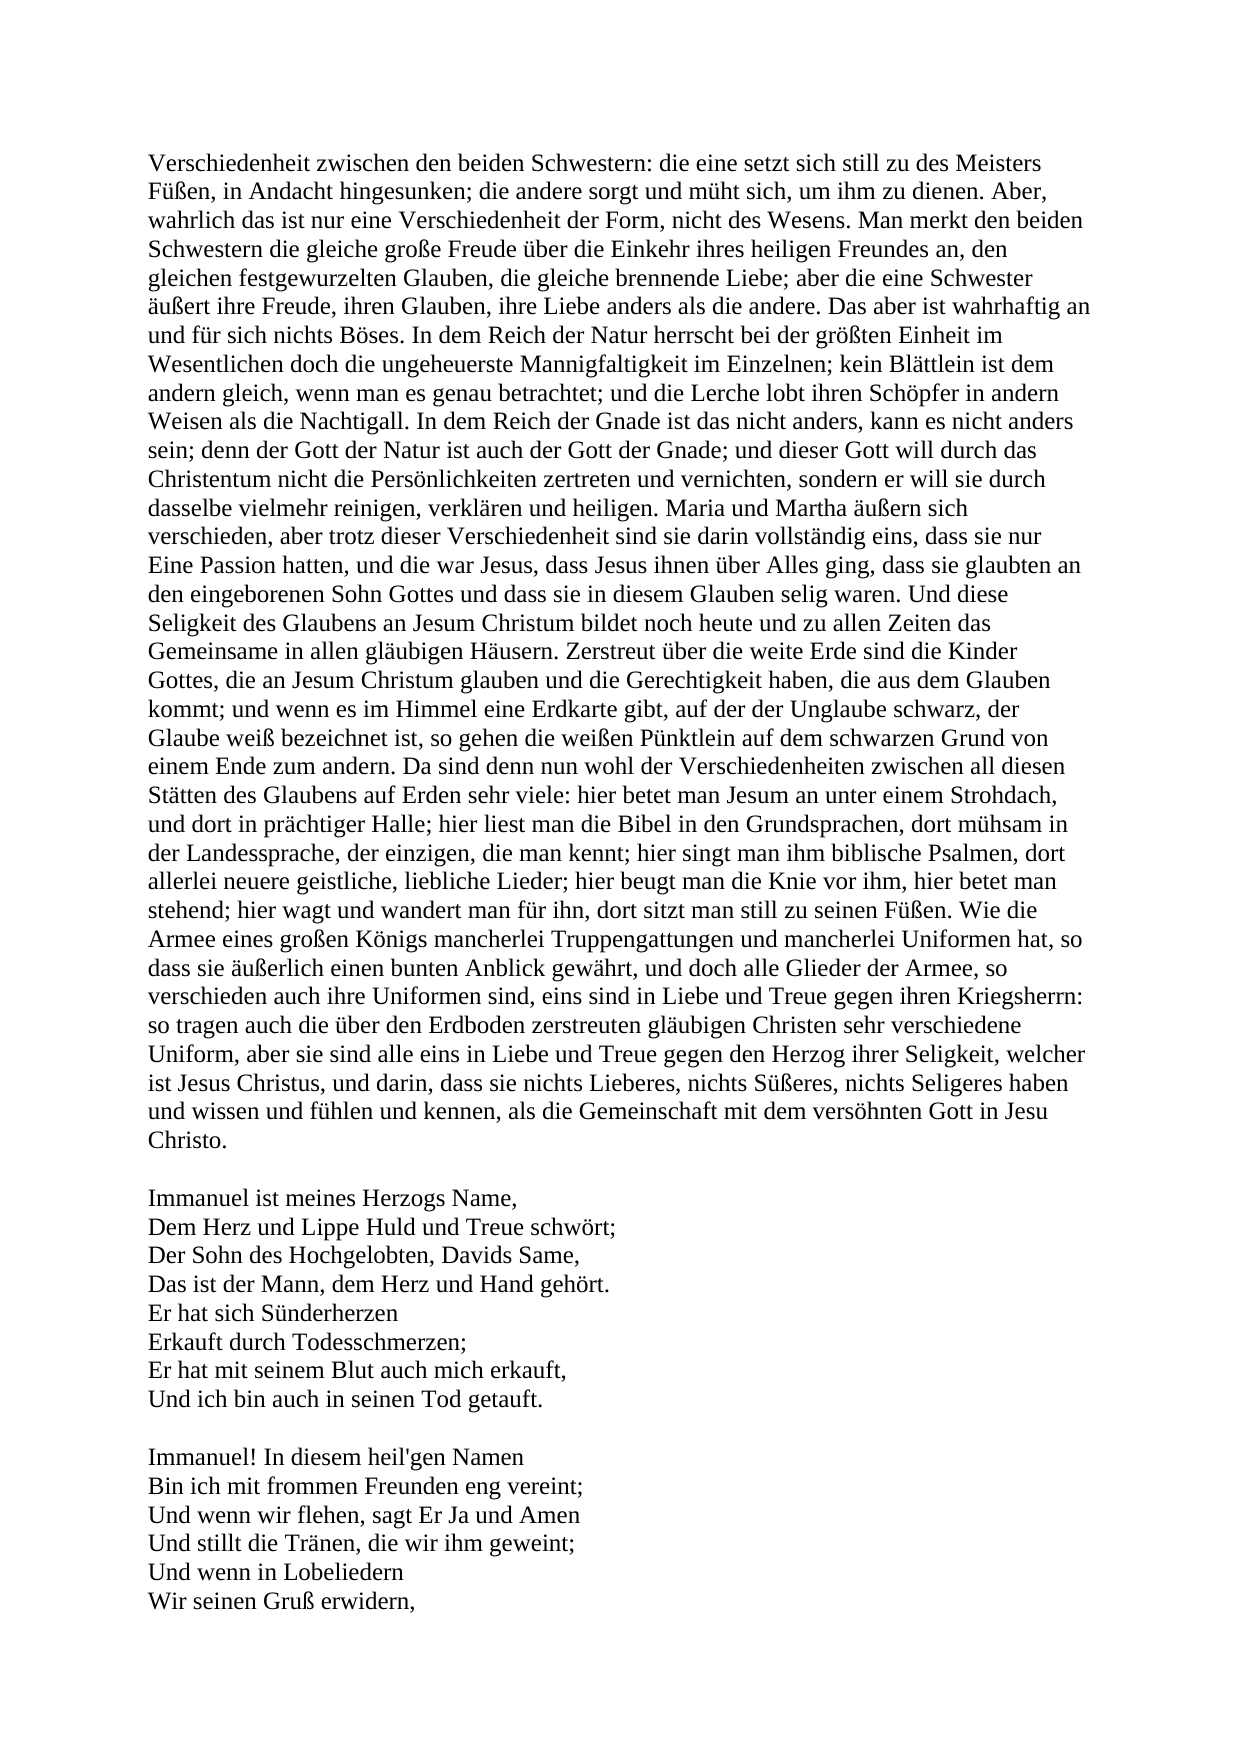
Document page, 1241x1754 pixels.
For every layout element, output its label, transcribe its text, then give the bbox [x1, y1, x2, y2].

text Immanuel ist meines Herzogs Name, Dem Herz und Lippe Huld und Treue schwört; Der Sohn des Hochgelobten, Davids Same, Das ist der Mann, dem Herz und Hand gehört. Er hat sich Sünderherzen Erkauft durch Todesschmerzen; Er hat mit seinem Blut auch mich erkauft, Und ich bin auch in seinen Tod getauft. [148, 1183, 1093, 1413]
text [148, 1442, 1093, 1615]
